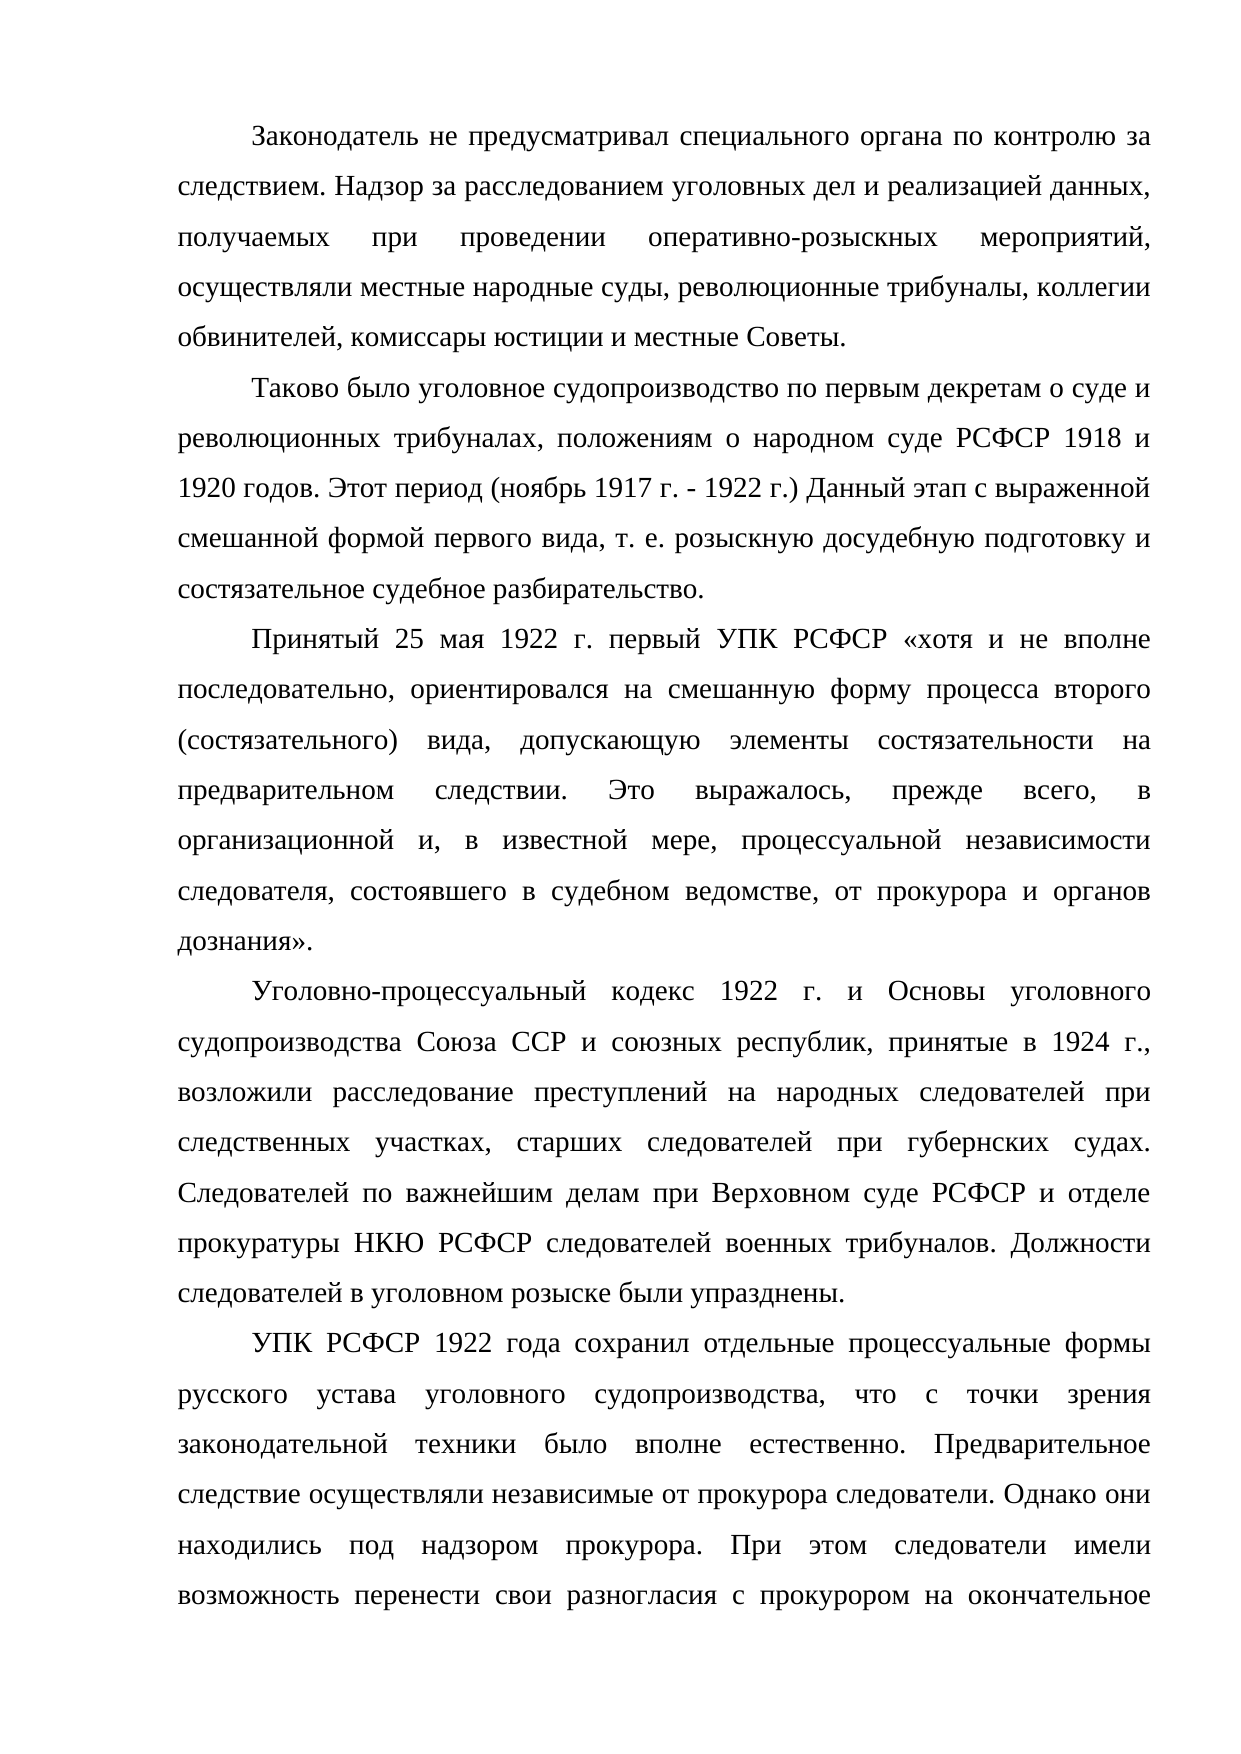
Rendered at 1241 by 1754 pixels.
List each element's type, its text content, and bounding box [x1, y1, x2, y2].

text Принятый 25 мая 1922 г. первый УПК РСФСР «хотя и не вполне последовательно, ориентировался на смешанную форму процесса второго (состязательного) вида, допускающую элементы состязательности на предварительном следствии. Это выражалось, прежде всего, в организационной и, в известной мере, процессуальной независимости следователя, состоявшего в судебном ведомстве, от прокурора и органов дознания». [177, 621, 1152, 957]
text Таково было уголовное судопроизводство по первым декретам о суде и революционных трибуналах, положениям о народном суде РСФСР 1918 и 1920 годов. Этот период (ноябрь 1917 г. - 1922 г.) Данный этап с выраженной смешанной формой первого вида, т. е. розыскную досудебную подготовку и состязательное судебное разбирательство. [177, 370, 1152, 604]
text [177, 1326, 1152, 1611]
text Уголовно-процессуальный кодекс 1922 г. и Основы уголовного судопроизводства Союза ССР и союзных республик, принятые в 1924 г., возложили расследование преступлений на народных следователей при следственных участках, старших следователей при губернских судах. Следователей по важнейшим делам при Верховном суде РСФСР и отделе прокуратуры НКЮ РСФСР следователей военных трибуналов. Должности следователей в уголовном розыске были упразднены. [177, 973, 1152, 1309]
text Законодатель не предусматривал специального органа по контролю за следствием. Надзор за расследованием уголовных дел и реализацией данных, получаемых при проведении оперативно-розыскных мероприятий, осуществляли местные народные суды, революционные трибуналы, коллегии обвинителей, комиссары юстиции и местные Советы. [177, 118, 1152, 353]
